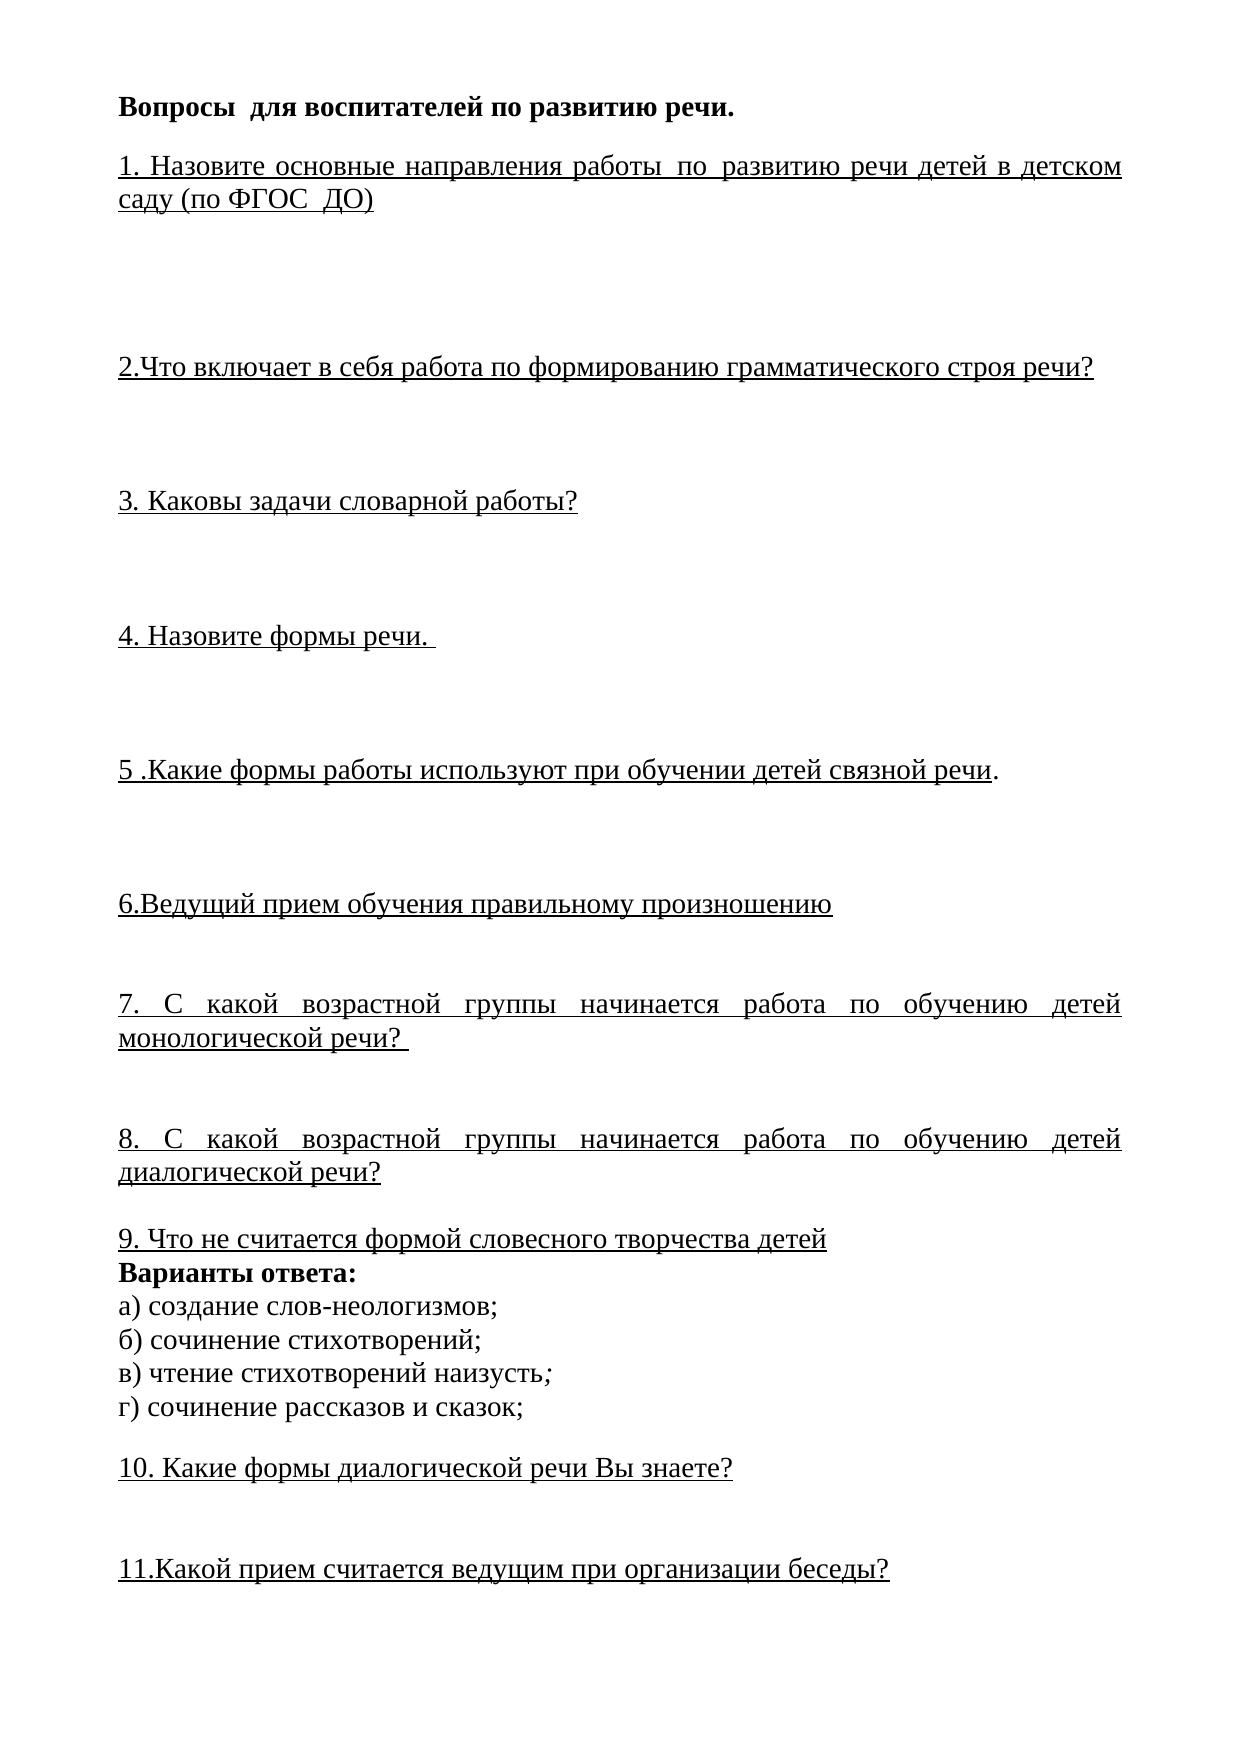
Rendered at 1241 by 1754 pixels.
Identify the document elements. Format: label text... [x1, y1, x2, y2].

text 7. С какой возрастной группы начинается работа по обучению детей монологической речи? [118, 987, 1122, 1016]
text 9. Что не считается формой словесного творчества детей Варианты ответа: а) создание слов-неологизмов; б) сочинение стихотворений; в) чтение стихотворений наизусть; г) сочинение рассказов и сказок; [118, 1221, 1122, 1451]
text Вопросы для воспитателей по развитию речи. [118, 89, 1122, 122]
text 6.Ведущий прием обучения правильному произношению [118, 886, 1122, 919]
text 1. Назовите основные направления работы по развитию речи детей в детском саду (по ФГОС ДО) [118, 179, 1122, 215]
text 1. Назовите основные направления работы по развитию речи детей в детском саду (по ФГОС ДО) [118, 148, 1122, 177]
text 10. Какие формы диалогической речи Вы знаете? [118, 1451, 1122, 1484]
text 4. Назовите формы речи. [118, 618, 1122, 651]
text 2.Что включает в себя работа по формированию грамматического строя речи? [118, 349, 1122, 383]
text 8. С какой возрастной группы начинается работа по обучению детей диалогической речи? [118, 1151, 1122, 1188]
text 7. С какой возрастной группы начинается работа по обучению детей монологической речи? [118, 1017, 1122, 1054]
text 3. Каковы задачи словарной работы? [118, 483, 1122, 517]
text 11.Какой прием считается ведущим при организации беседы? [118, 1551, 1122, 1585]
text 5 .Какие формы работы используют при обучении детей связной речи. [118, 752, 1122, 785]
text 8. С какой возрастной группы начинается работа по обучению детей диалогической речи? [118, 1121, 1122, 1150]
